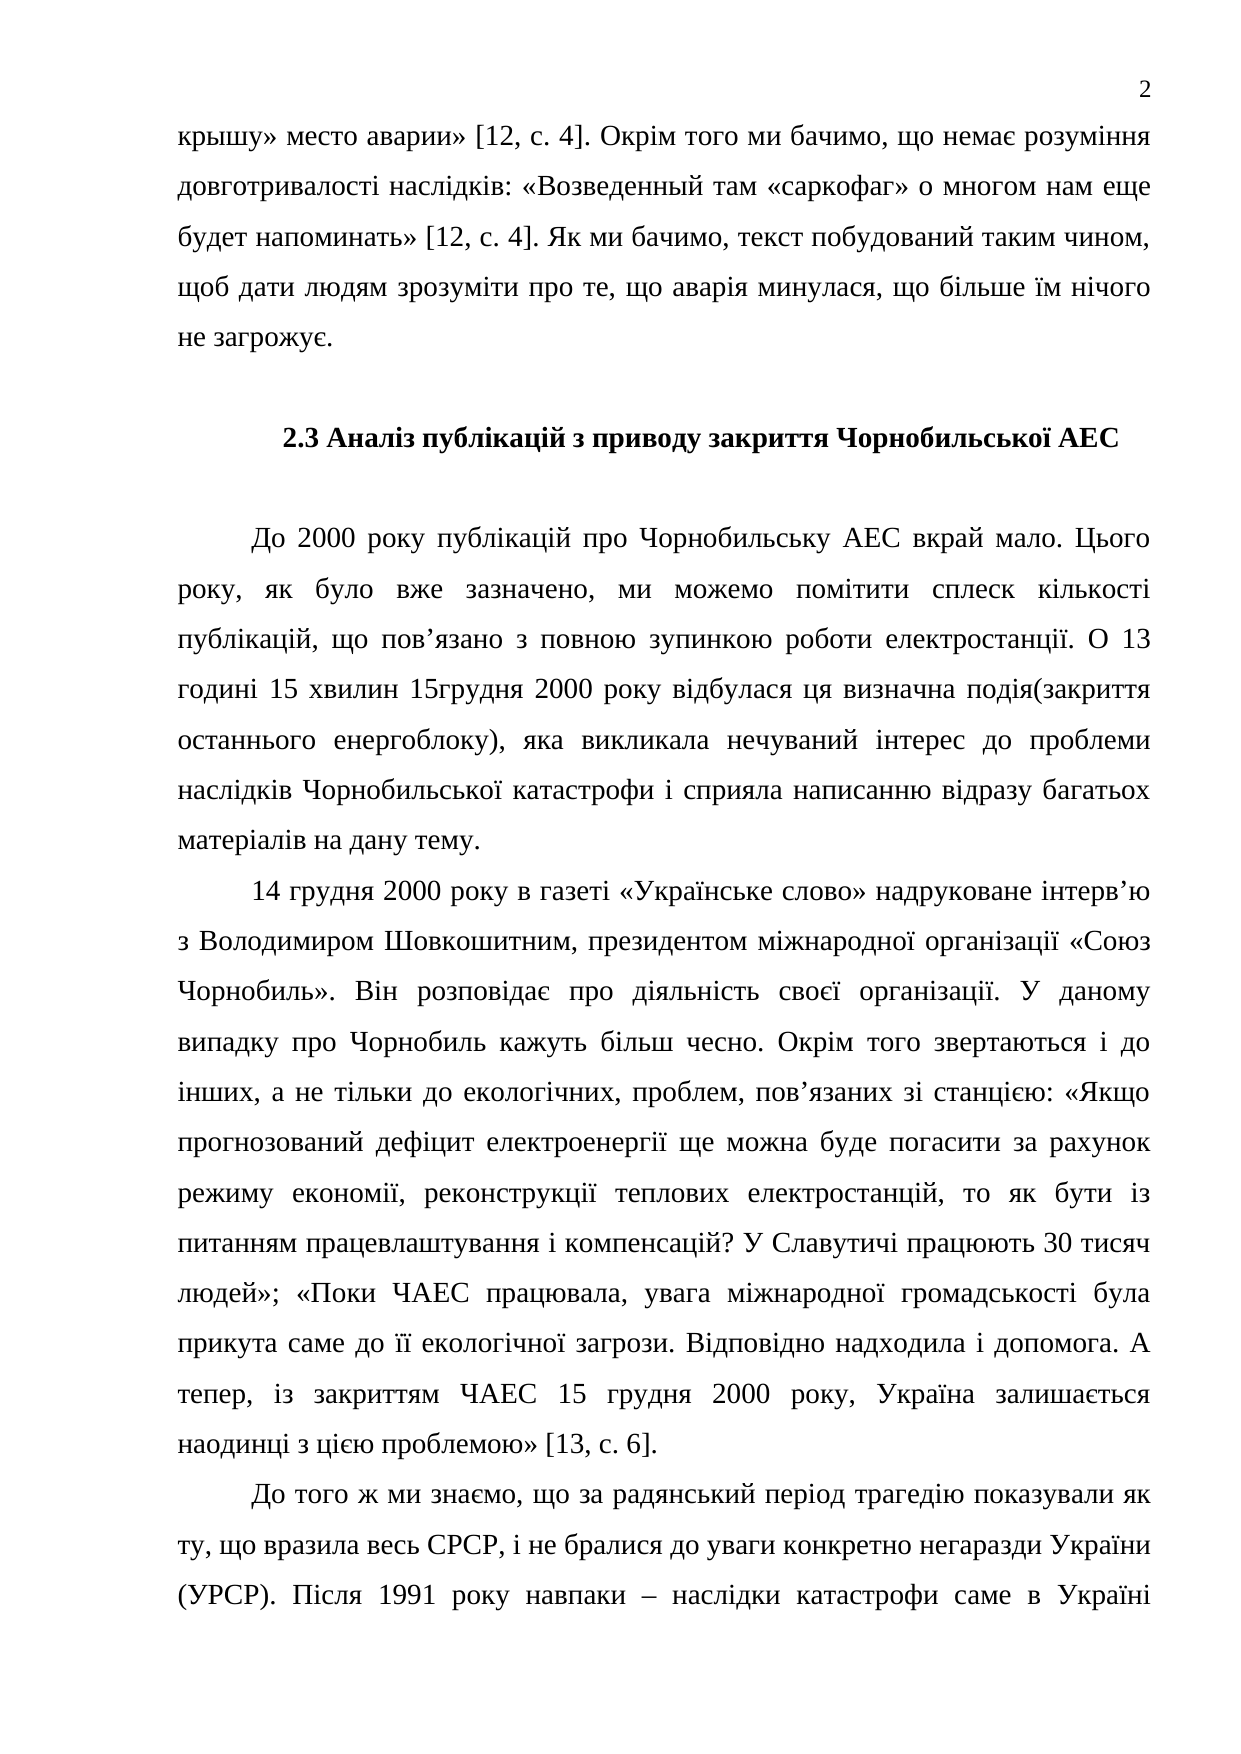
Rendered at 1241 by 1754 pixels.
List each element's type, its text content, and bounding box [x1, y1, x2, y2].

text 2.3 Аналіз публікацій з приводу закриття Чорнобильської АЕС [177, 420, 1152, 453]
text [177, 1477, 1152, 1611]
text До 2000 року публікацій про Чорнобильську АЕС вкрай мало. Цього року, як було вже зазначено, ми можемо помітити сплеск кількості публікацій, що пов’язано з повною зупинкою роботи електростанції. О 13 годині 15 хвилин 15грудня 2000 року відбулася ця визначна подія(закриття останнього енергоблоку), яка викликала нечуваний інтерес до проблеми наслідків Чорнобильської катастрофи і сприяла написанню відразу багатьох матеріалів на дану тему. [177, 521, 1152, 856]
text 14 грудня 2000 року в газеті «Українське слово» надруковане інтерв’ю з Володимиром Шовкошитним, президентом міжнародної організації «Союз Чорнобиль». Він розповідає про діяльність своєї організації. У даному випадку про Чорнобиль кажуть більш чесно. Окрім того звертаються і до інших, а не тільки до екологічних, проблем, пов’язаних зі станцією: «Якщо прогнозований дефіцит електроенергії ще можна буде погасити за рахунок режиму економії, реконструкції теплових електростанцій, то як бути із питанням працевлаштування і компенсацій? У Славутичі працюють 30 тисяч людей»; «Поки ЧАЕС працювала, увага міжнародної громадськості була прикута саме до її екологічної загрози. Відповідно надходила і допомога. А тепер, із закриттям ЧАЕС 15 грудня 2000 року, Україна залишається наодинці з цією проблемою» [13, с. 6]. [177, 873, 1152, 1460]
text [177, 118, 1152, 353]
